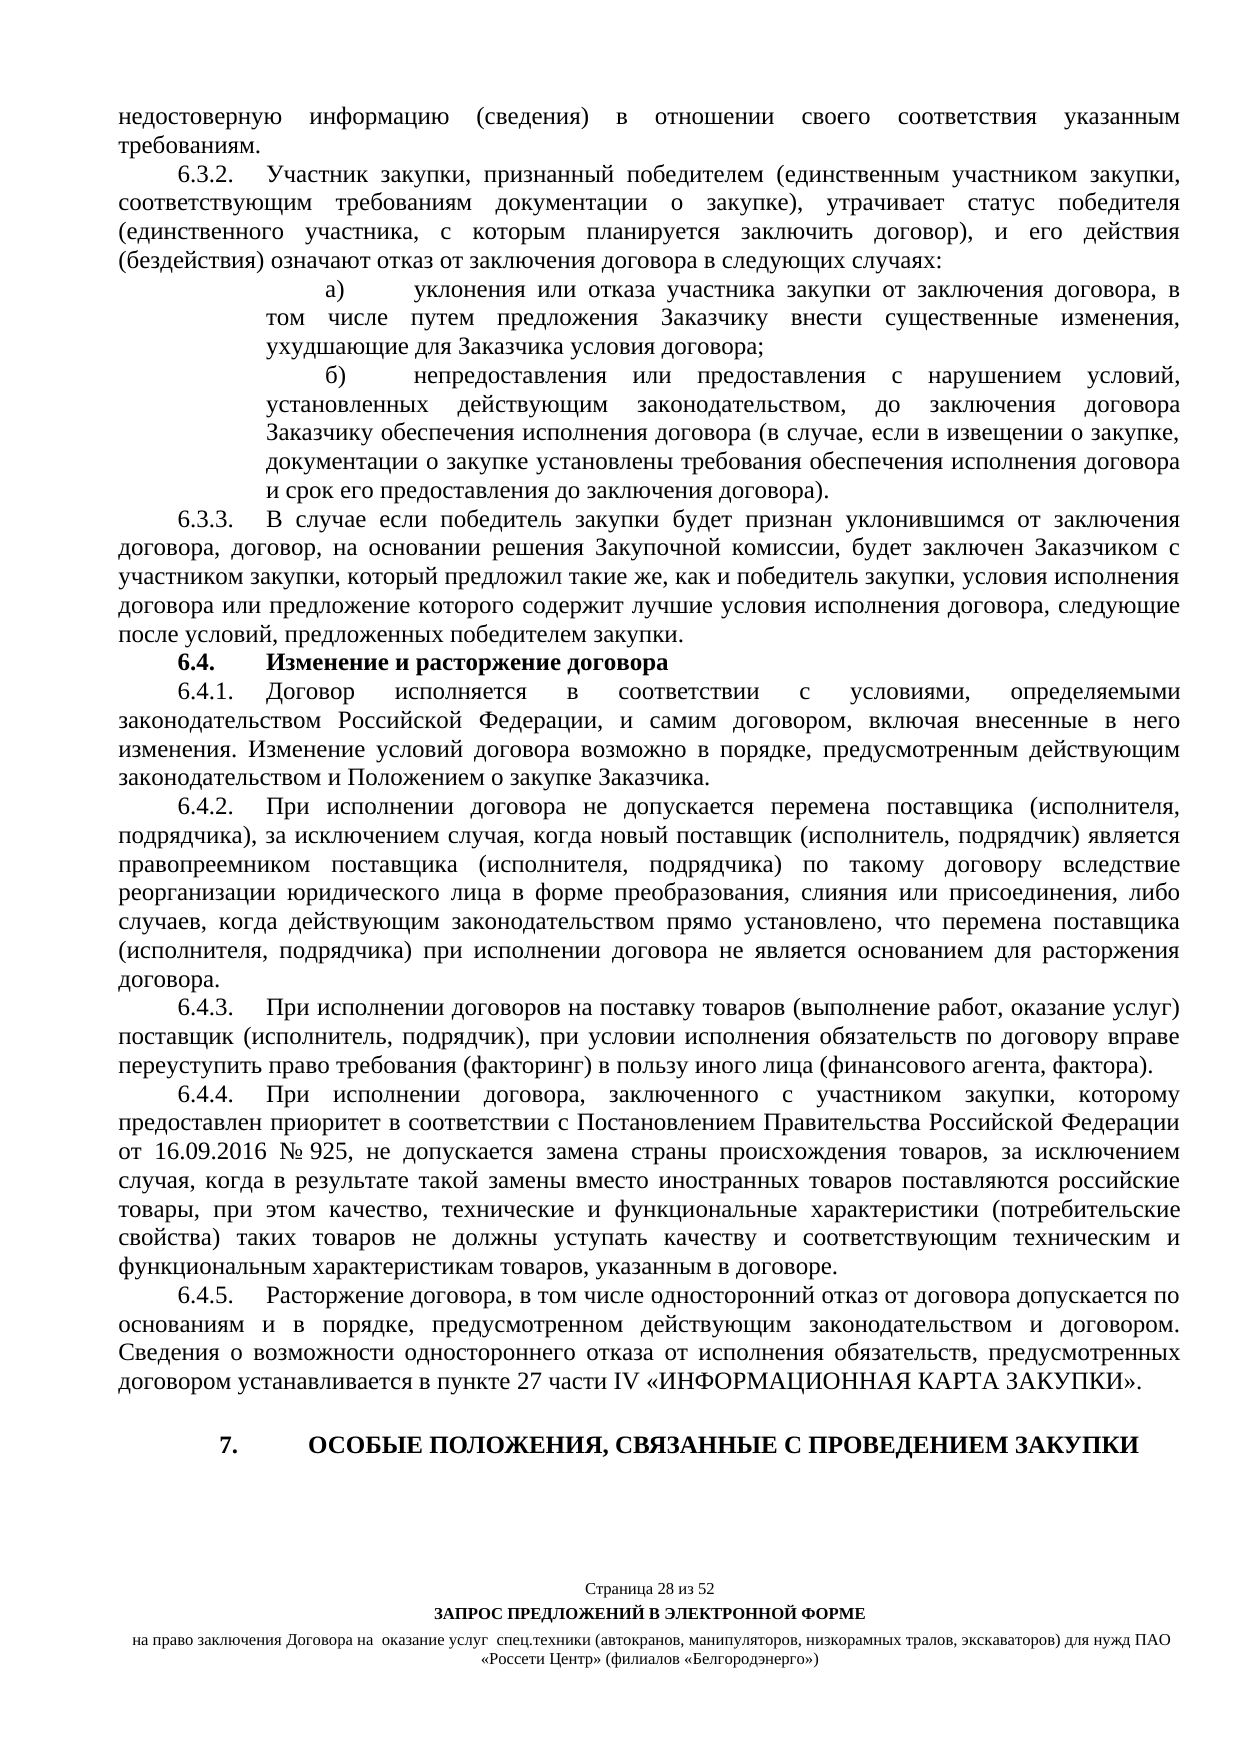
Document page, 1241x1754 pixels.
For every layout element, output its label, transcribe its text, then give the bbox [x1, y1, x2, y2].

subtitle уклонения или отказа участника закупки от заключения договора, в том числе путем предложения Заказчику внести существенные изменения, ухудшающие для Заказчика условия договора; [266, 274, 1181, 360]
subtitle Участник закупки, признанный победителем (единственным участником закупки, соответствующим требованиям документации о закупке), утрачивает статус победителя (единственного участника, с которым планируется заключить договор), и его действия (бездействия) означают отказ от заключения договора в следующих случаях: [118, 159, 1181, 274]
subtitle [118, 101, 1181, 159]
subtitle Расторжение договора, в том числе односторонний отказ от договора допускается по основаниям и в порядке, предусмотренном действующим законодательством и договором. Сведения о возможности одностороннего отказа от исполнения обязательств, предусмотренных договором устанавливается в пункте 27 части IV «ИНФОРМАЦИОННАЯ КАРТА ЗАКУПКИ». [118, 1280, 1181, 1395]
subtitle При исполнении договора не допускается перемена поставщика (исполнителя, подрядчика), за исключением случая, когда новый поставщик (исполнитель, подрядчик) является правопреемником поставщика (исполнителя, подрядчика) по такому договору вследствие реорганизации юридического лица в форме преобразования, слияния или присоединения, либо случаев, когда действующим законодательством прямо установлено, что перемена поставщика (исполнителя, подрядчика) при исполнении договора не является основанием для расторжения договора. [118, 791, 1181, 992]
subtitle При исполнении договоров на поставку товаров (выполнение работ, оказание услуг) поставщик (исполнитель, подрядчик), при условии исполнения обязательств по договору вправе переуступить право требования (факторинг) в пользу иного лица (финансового агента, фактора). [118, 992, 1181, 1079]
subtitle непредоставления или предоставления с нарушением условий, установленных действующим законодательством, до заключения договора Заказчику обеспечения исполнения договора (в случае, если в извещении о закупке, документации о закупке установлены требования обеспечения исполнения договора и срок его предоставления до заключения договора). [266, 360, 1181, 504]
subtitle ОСОБЫЕ ПОЛОЖЕНИЯ, СВЯЗАННЫЕ С ПРОВЕДЕНИЕМ ЗАКУПКИ [118, 1430, 1181, 1459]
subtitle В случае если победитель закупки будет признан уклонившимся от заключения договора, договор, на основании решения Закупочной комиссии, будет заключен Заказчиком с участником закупки, который предложил такие же, как и победитель закупки, условия исполнения договора или предложение которого содержит лучшие условия исполнения договора, следующие после условий, предложенных победителем закупки. [118, 504, 1181, 647]
subtitle Договор исполняется в соответствии с условиями, определяемыми законодательством Российской Федерации, и самим договором, включая внесенные в него изменения. Изменение условий договора возможно в порядке, предусмотренным действующим законодательством и Положением о закупке Заказчика. [118, 676, 1181, 791]
subtitle Изменение и расторжение договора [118, 647, 1181, 676]
subtitle При исполнении договора, заключенного с участником закупки, которому предоставлен приоритет в соответствии с Постановлением Правительства Российской Федерации от 16.09.2016 № 925, не допускается замена страны происхождения товаров, за исключением случая, когда в результате такой замены вместо иностранных товаров поставляются российские товары, при этом качество, технические и функциональные характеристики (потребительские свойства) таких товаров не должны уступать качеству и соответствующим техническим и функциональным характеристикам товаров, указанным в договоре. [118, 1079, 1181, 1280]
